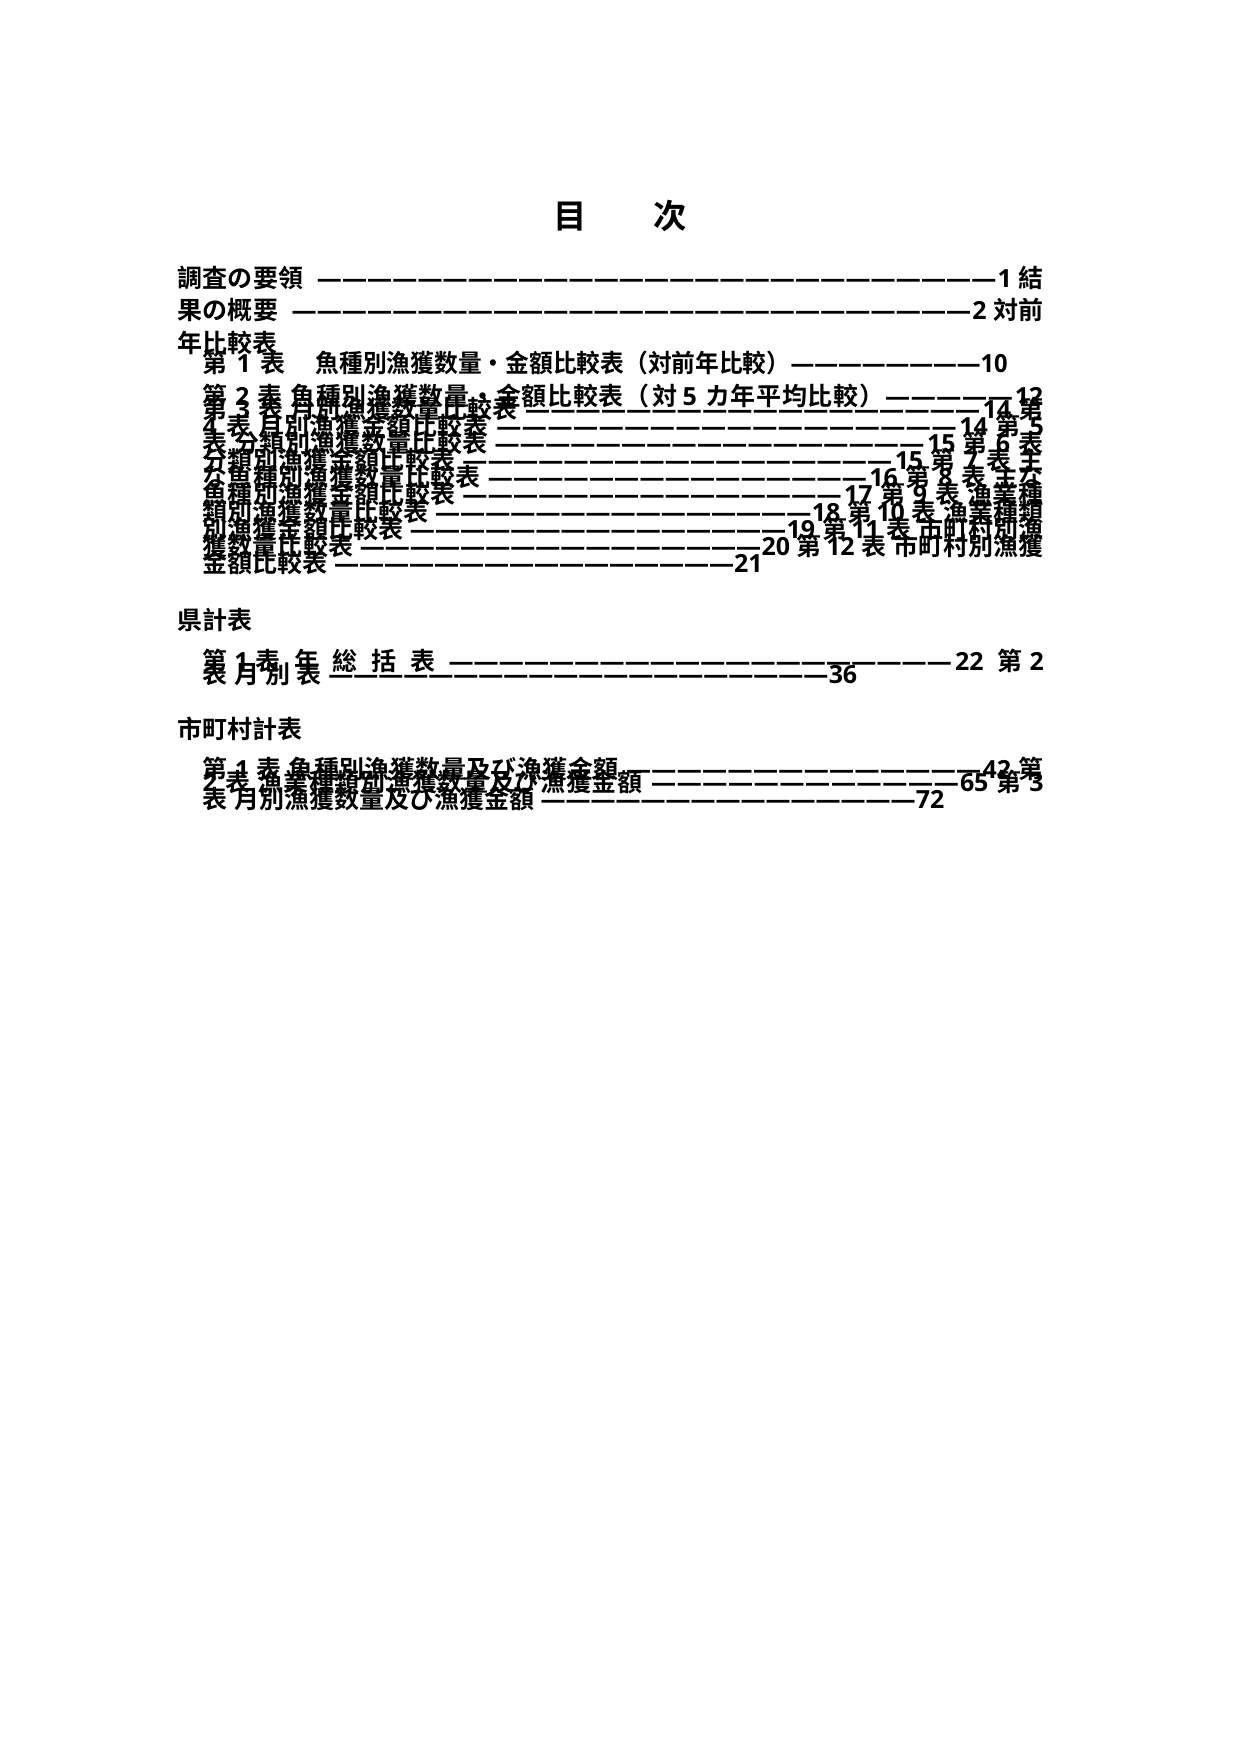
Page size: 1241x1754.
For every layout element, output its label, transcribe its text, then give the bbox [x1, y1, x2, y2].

text 第 2 表 魚種別漁獲数量・金額比較表（対 5 カ年平均比較）―――――12 第 3 表 月別漁獲数量比較表 ――――――――――――――――――14 第 4 表 月別漁獲金額比較表 ――――――――――――――――――14 第 5 表 分類別漁獲数量比較表 ―――――――――――――――――15 第 6 表 分類別漁獲金額比較表 ―――――――――――――――――15 第 7 表 主な魚種別漁獲数量比較表 ―――――――――――――――16 第 8 表 主な魚種別漁獲金額比較表 ―――――――――――――――17 第 9 表 漁業種類別漁獲数量比較表 ―――――――――――――――18 第 10 表 漁業種類別漁獲金額比較表 ―――――――――――――――19 第 11 表 市町村別漁獲数量比較表 ――――――――――――――――20 第 12 表 市町村別漁獲金額比較表 ――――――――――――――――21 [202, 392, 1043, 579]
text 第 1 表 魚種別漁獲数量・金額比較表（対前年比較）――――――――10 [202, 359, 1107, 376]
text 第 1 表 年 総 括 表 ――――――――――――――――――――22 第 2 表 月 別 表 ――――――――――――――――――――36 [202, 656, 1044, 691]
text 調査の要領 ―――――――――――――――――――――――――――1 結果の概要 ―――――――――――――――――――――――――――2 対前年比較表 [177, 261, 1043, 359]
text 県計表 [177, 584, 1107, 641]
text 第 1 表 魚種別漁獲数量及び漁獲金額 ――――――――――――――42 第 2 表 漁業種類別漁獲数量及び漁獲金額 ――――――――――――65 第 3 表 月別漁獲数量及び漁獲金額 ―――――――――――――――72 [202, 765, 1043, 816]
text 目 次 [133, 188, 1107, 239]
text 市町村計表 [177, 693, 1107, 749]
